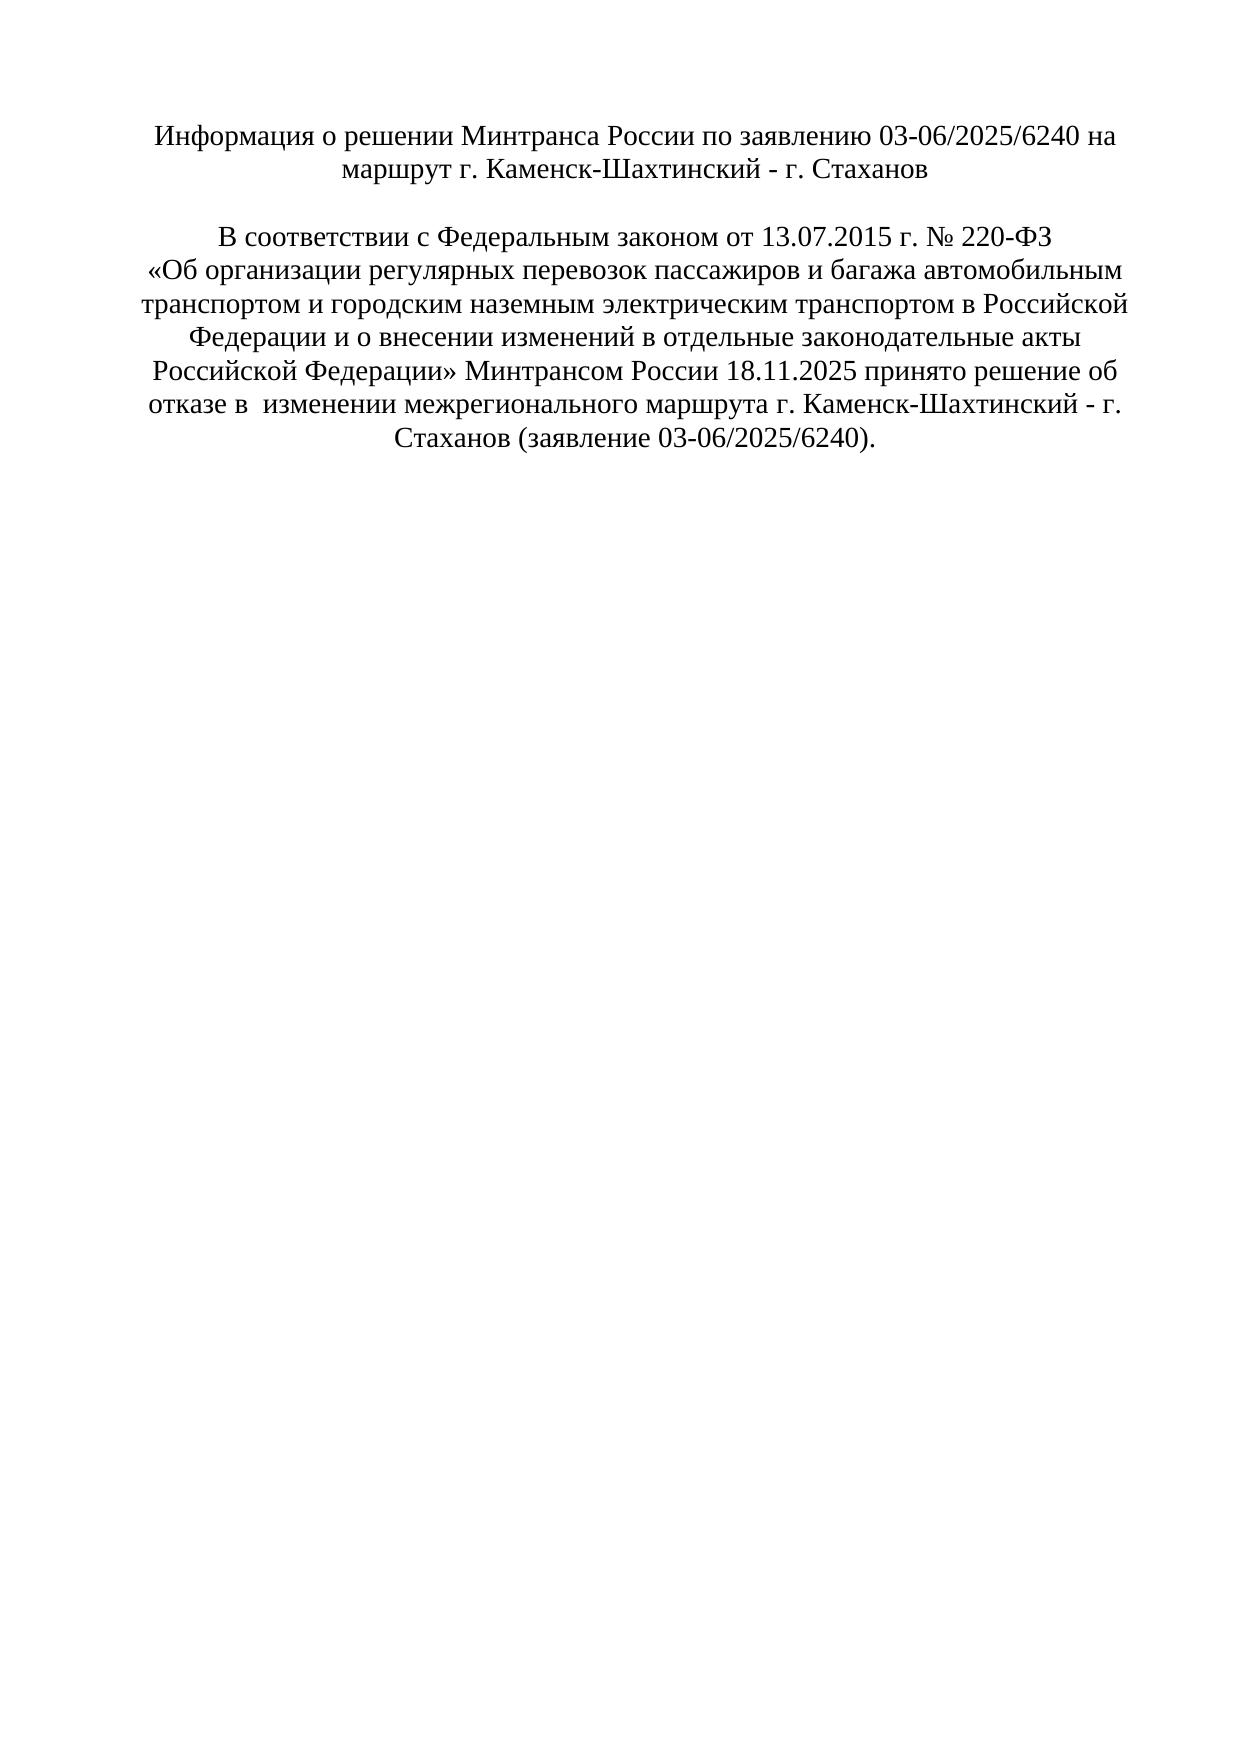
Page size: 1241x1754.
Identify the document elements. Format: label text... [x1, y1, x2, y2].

text Информация о решении Минтранса России по заявлению 03-06/2025/6240 на маршрут г. Каменск-Шахтинский - г. Стаханов [118, 118, 1152, 185]
text В соответствии с Федеральным законом от 13.07.2015 г. № 220-ФЗ «Об организации регулярных перевозок пассажиров и багажа автомобильным транспортом и городским наземным электрическим транспортом в Российской Федерации и о внесении изменений в отдельные законодательные акты Российской Федерации» Минтрансом России 18.11.2025 принято решение об отказе в изменении межрегионального маршрута г. Каменск-Шахтинский - г. Стаханов (заявление 03-06/2025/6240). [118, 219, 1152, 453]
